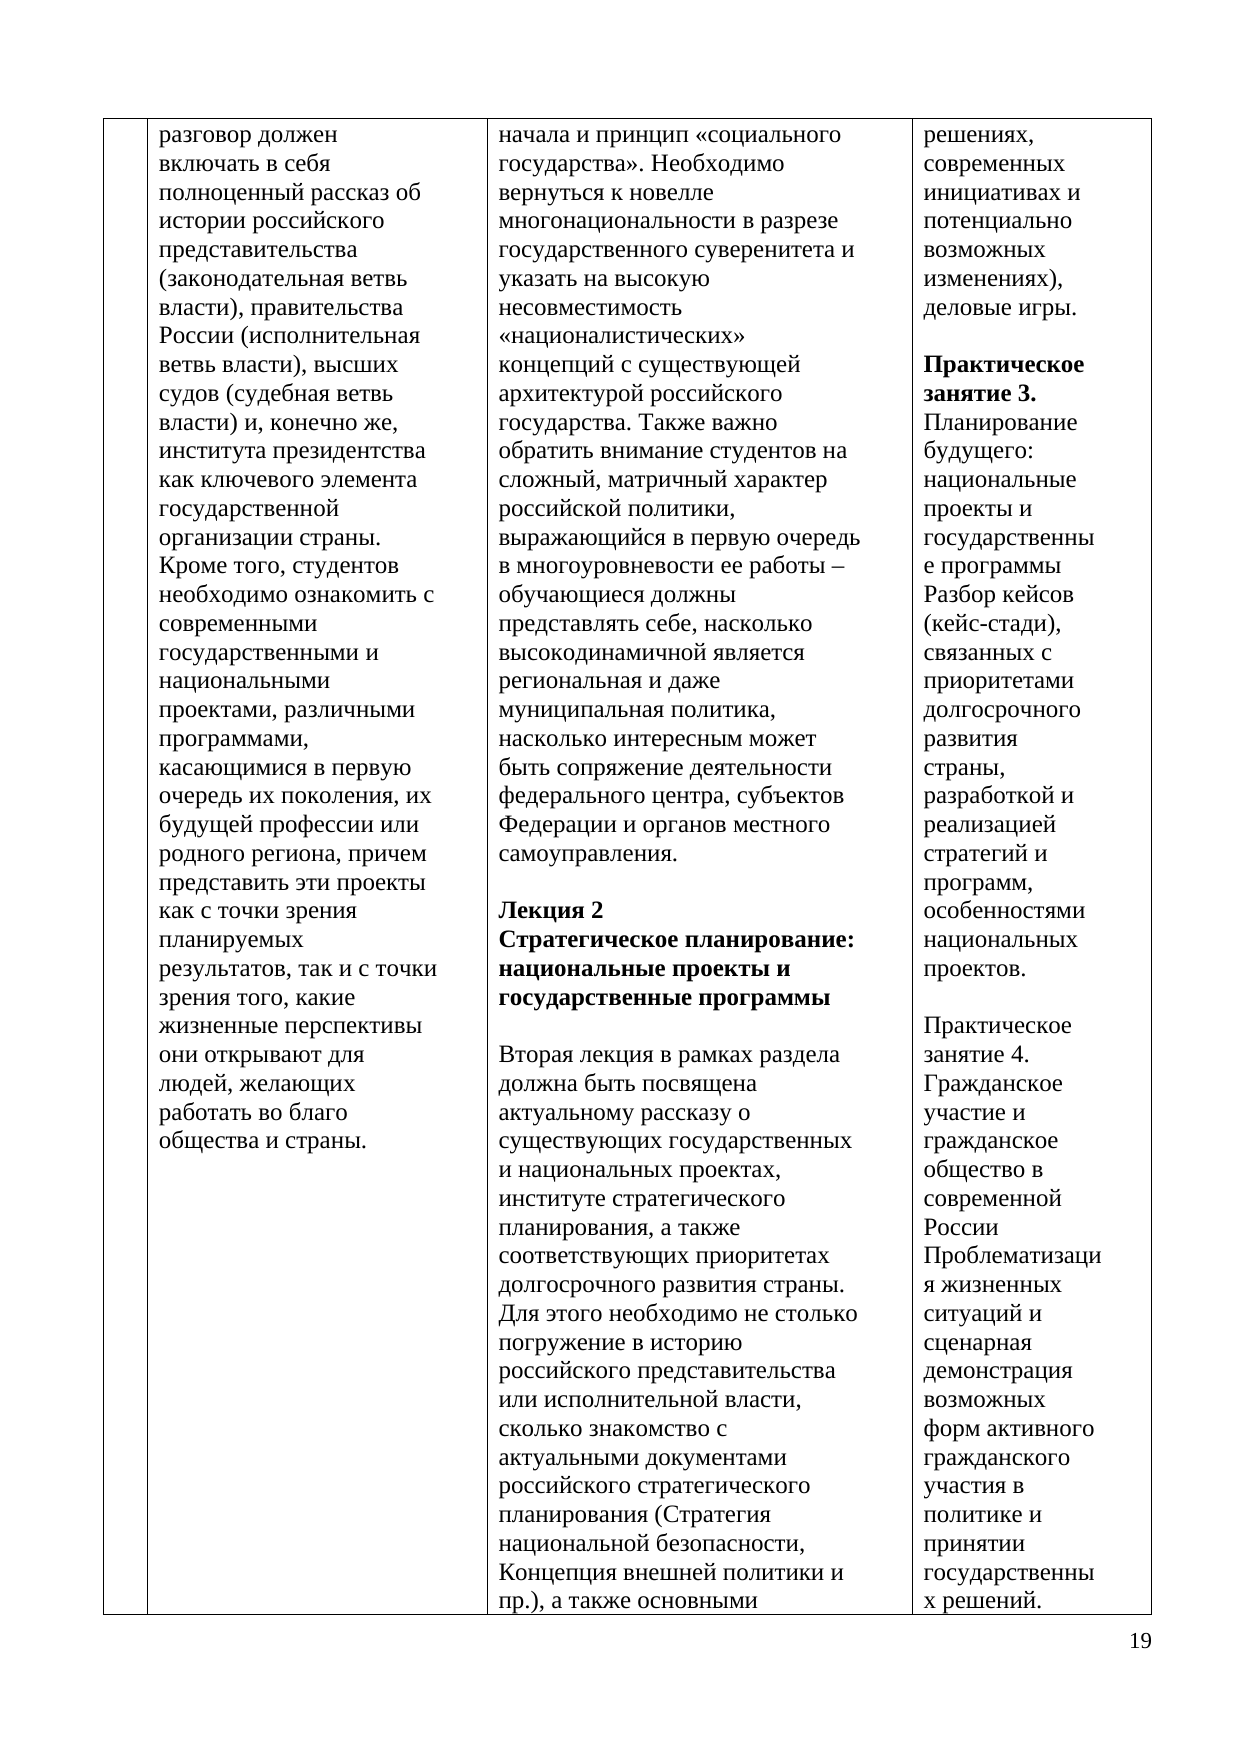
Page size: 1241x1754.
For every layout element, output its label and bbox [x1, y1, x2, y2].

table_cell [148, 119, 487, 1614]
table_cell [488, 119, 912, 1614]
table_cell [104, 119, 147, 1614]
table_cell [913, 119, 1151, 1614]
